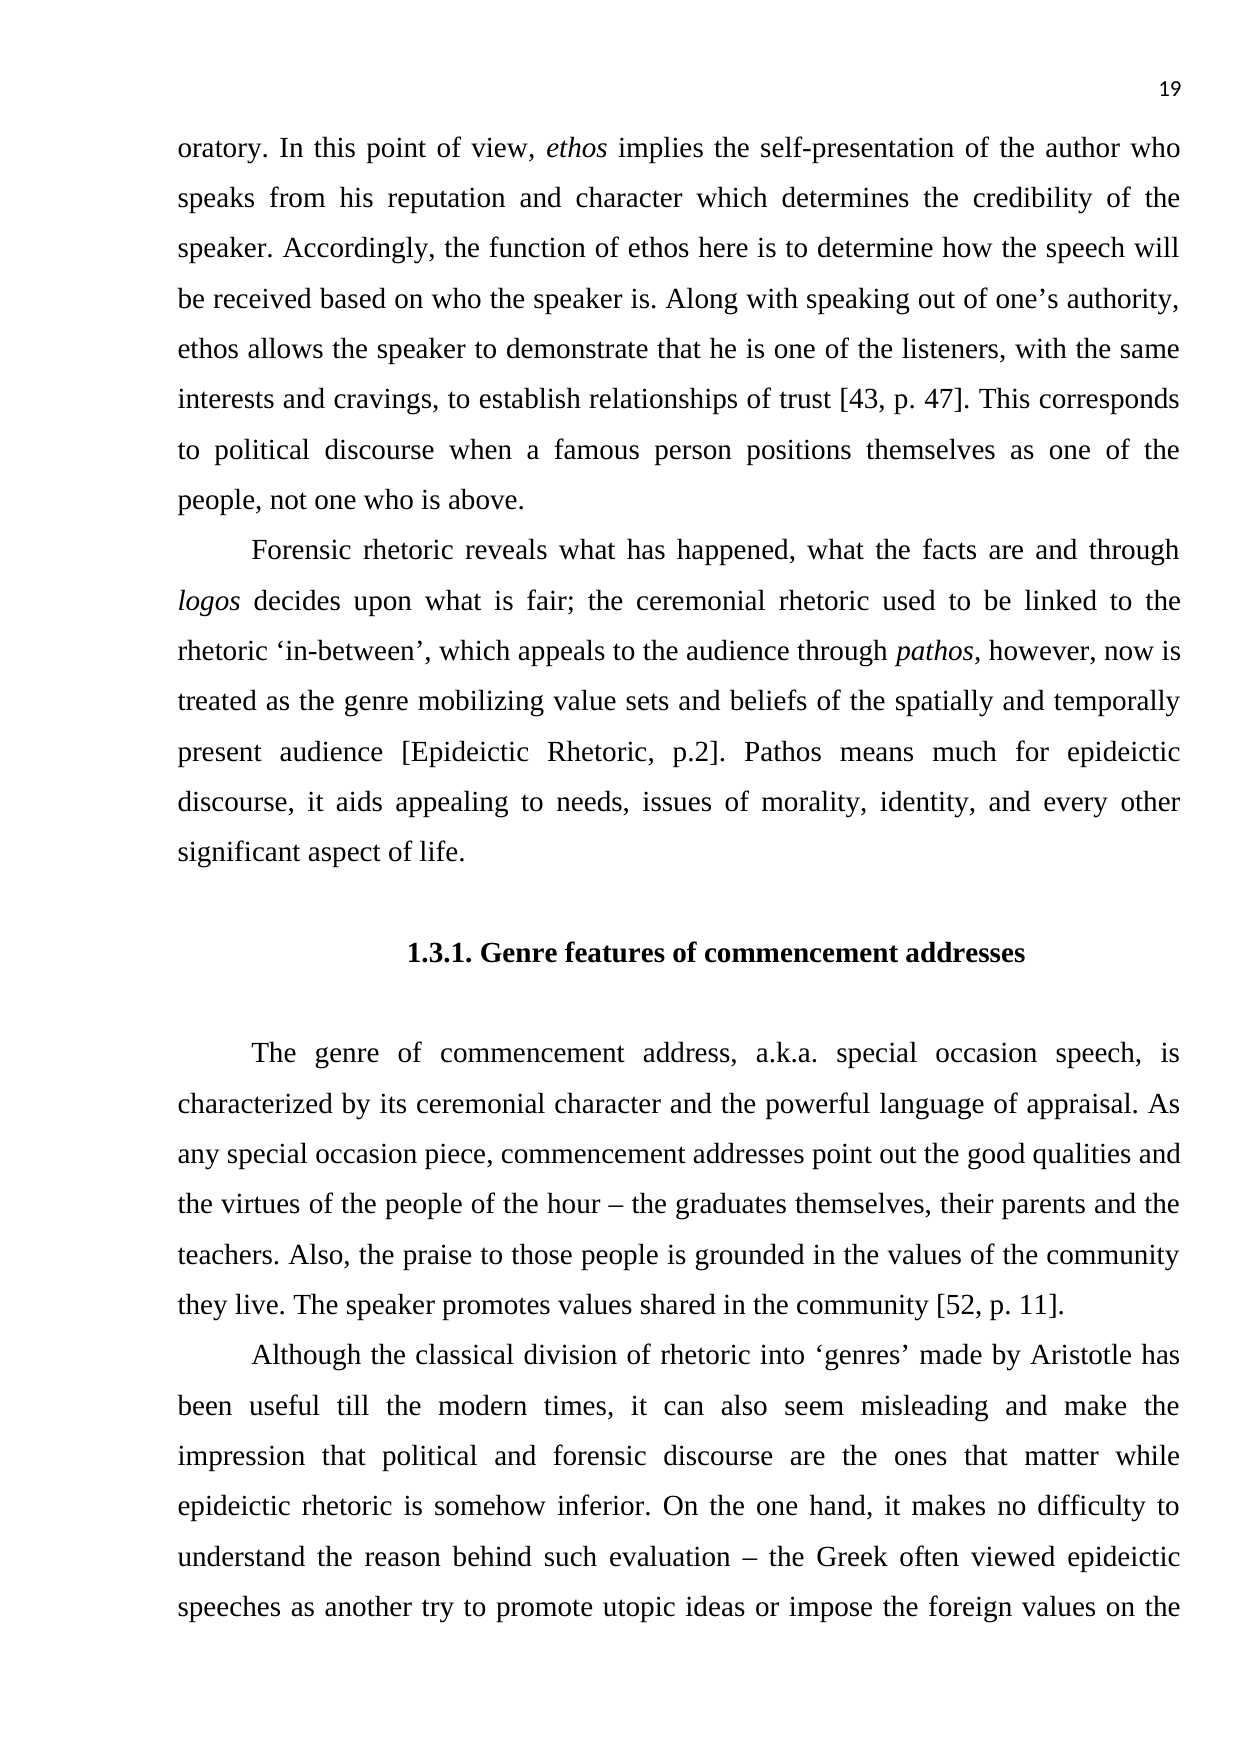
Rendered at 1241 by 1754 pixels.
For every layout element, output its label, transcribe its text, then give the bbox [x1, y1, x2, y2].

text The genre of commencement address, a.k.a. special occasion speech, is characterized by its ceremonial character and the powerful language of appraisal. As any special occasion piece, commencement addresses point out the good qualities and the virtues of the people of the hour – the graduates themselves, their parents and the teachers. Also, the praise to those people is grounded in the values of the community they live. The speaker promotes values shared in the community [52, p. 11]. [177, 1036, 1181, 1321]
text Forensic rhetoric reveals what has happened, what the facts are and through logos decides upon what is fair; the ceremonial rhetoric used to be linked to the rhetoric ‘in-between’, which appeals to the audience through pathos, however, now is treated as the genre mobilizing value sets and beliefs of the spatially and temporally present audience [Epideictic Rhetoric, p.2]. Pathos means much for epideictic discourse, it aids appealing to needs, issues of morality, identity, and every other significant aspect of life. [177, 532, 1181, 868]
text 1.3.1. Genre features of commencement addresses [177, 935, 1181, 968]
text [177, 1337, 1181, 1622]
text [177, 130, 1181, 516]
